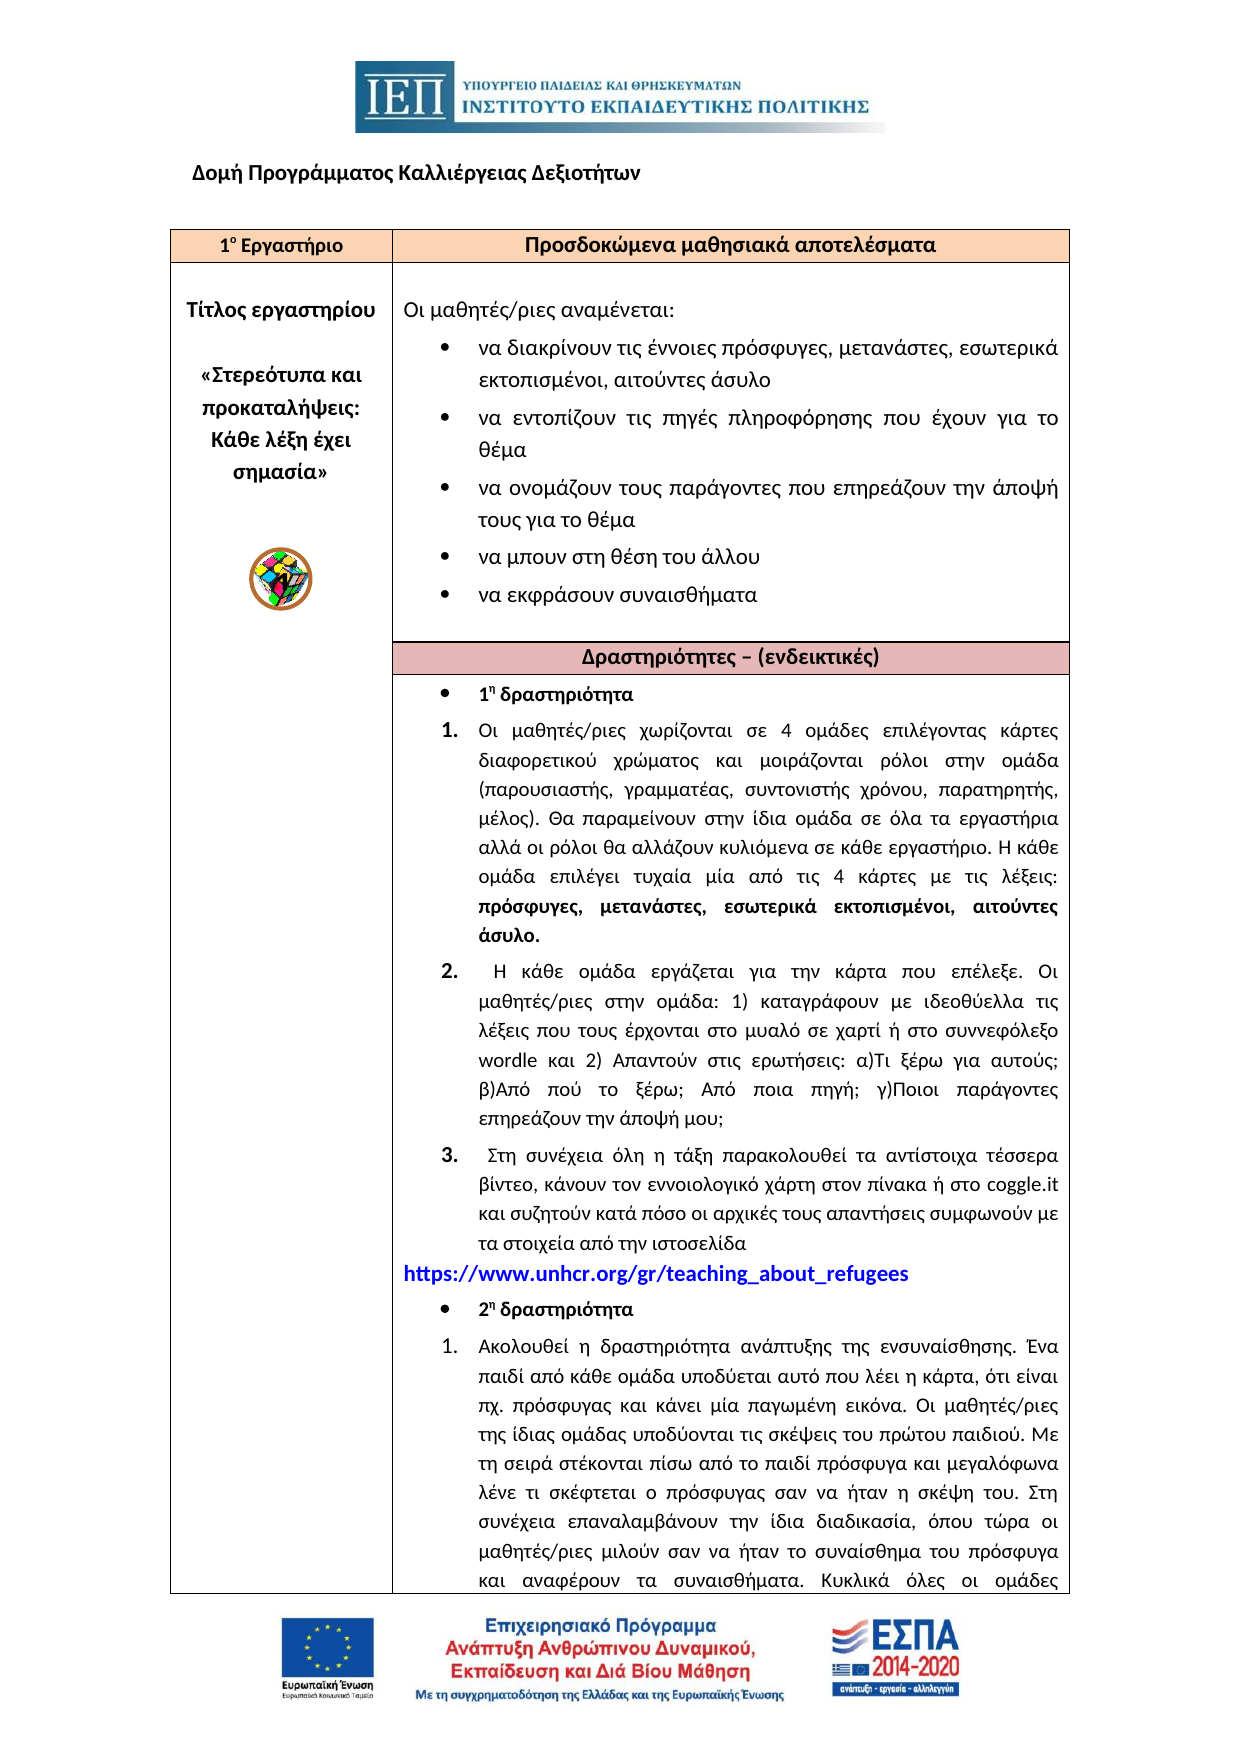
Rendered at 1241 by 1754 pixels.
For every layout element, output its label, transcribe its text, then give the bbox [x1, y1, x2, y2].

table_cell Δραστηριότητες – (ενδεικτικές) [393, 643, 1069, 674]
table_cell Τίτλος εργαστηρίου «Στερεότυπα και προκαταλήψεις: Κάθε λέξη έχει σημασία» [171, 263, 392, 1592]
picture [260, 1610, 980, 1709]
table_header 1ο Εργαστήριο [171, 230, 392, 262]
text Δομή Προγράμματος Καλλιέργειας Δεξιοτήτων [192, 158, 1048, 186]
table_header Προσδοκώμενα μαθησιακά αποτελέσματα [393, 230, 1069, 262]
picture [254, 552, 308, 606]
table_cell Οι μαθητές/ριες αναμένεται: να διακρίνουν τις έννοιες πρόσφυγες, μετανάστες, εσωτερικά εκτοπισμένοι, αιτούντες άσυλο να εντοπίζουν τις πηγές πληροφόρησης που έχουν για το θέμα να ονομάζουν τους παράγοντες που επηρεάζουν την άποψή τους για το θέμα να μπουν στη θέση του άλλου να εκφράσουν συναισθήματα [393, 263, 1069, 641]
picture [355, 61, 885, 133]
